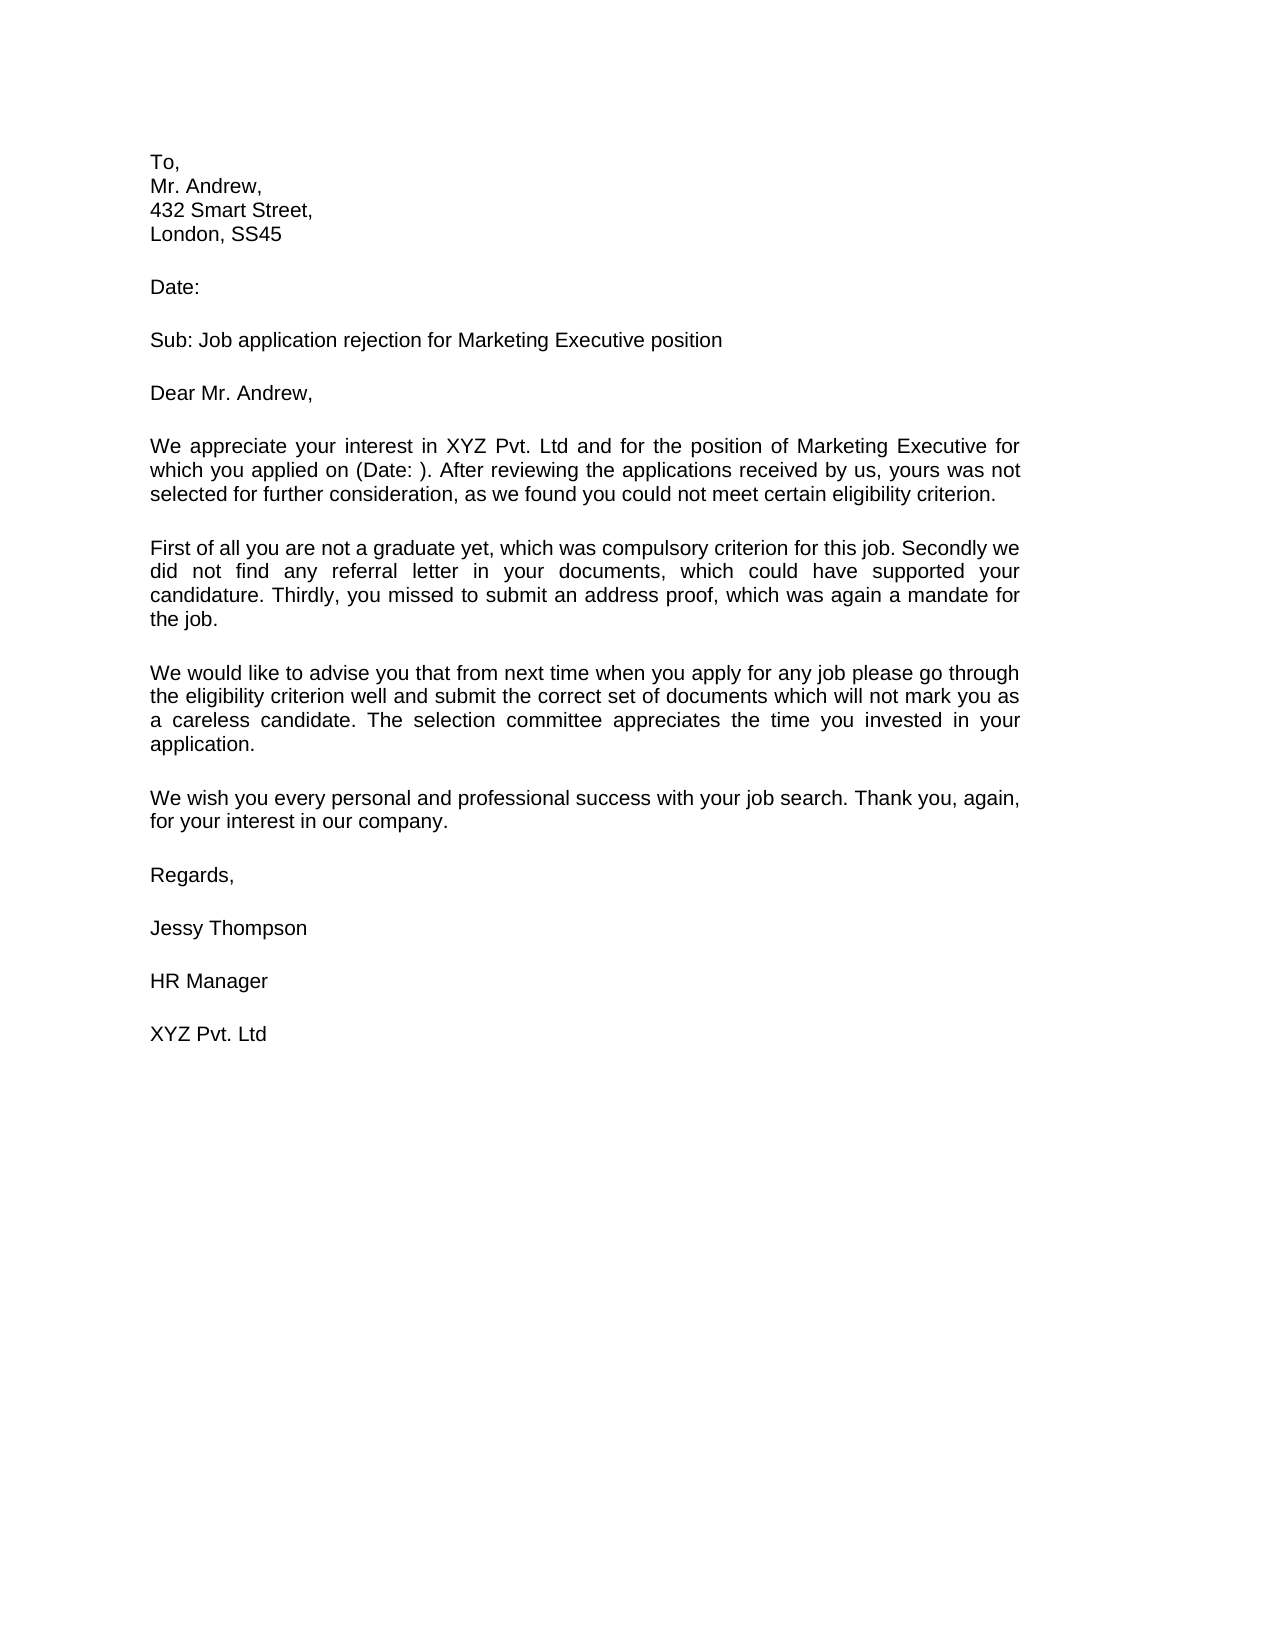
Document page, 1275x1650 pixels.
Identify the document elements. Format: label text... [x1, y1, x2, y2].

text To, Mr. Andrew, 432 Smart Street, London, SS45 [150, 150, 1022, 246]
text We wish you every personal and professional success with your job search. Thank you, again, for your interest in our company. [150, 785, 1022, 833]
text Sub: Job application rejection for Marketing Executive position [150, 328, 1022, 352]
text XYZ Pvt. Ltd [150, 1022, 1022, 1046]
text HR Manager [150, 969, 1022, 993]
text We would like to advise you that from next time when you apply for any job please go through the eligibility criterion well and submit the correct set of documents which will not mark you as a careless candidate. The selection committee appreciates the time you invested in your application. [150, 660, 1022, 756]
text First of all you are not a graduate yet, which was compulsory criterion for this job. Secondly we did not find any referral letter in your documents, which could have supported your candidature. Thirdly, you missed to submit an address proof, which was again a mandate for the job. [150, 535, 1022, 631]
text Date: [150, 275, 1022, 299]
text We appreciate your interest in XYZ Pvt. Ltd and for the position of Marketing Executive for which you applied on (Date: ). After reviewing the applications received by us, yours was not selected for further consideration, as we found you could not meet certain eligibility criterion. [150, 434, 1022, 506]
text Dear Mr. Andrew, [150, 381, 1022, 405]
text Jessy Thompson [150, 916, 1022, 939]
text Regards, [150, 862, 1022, 886]
